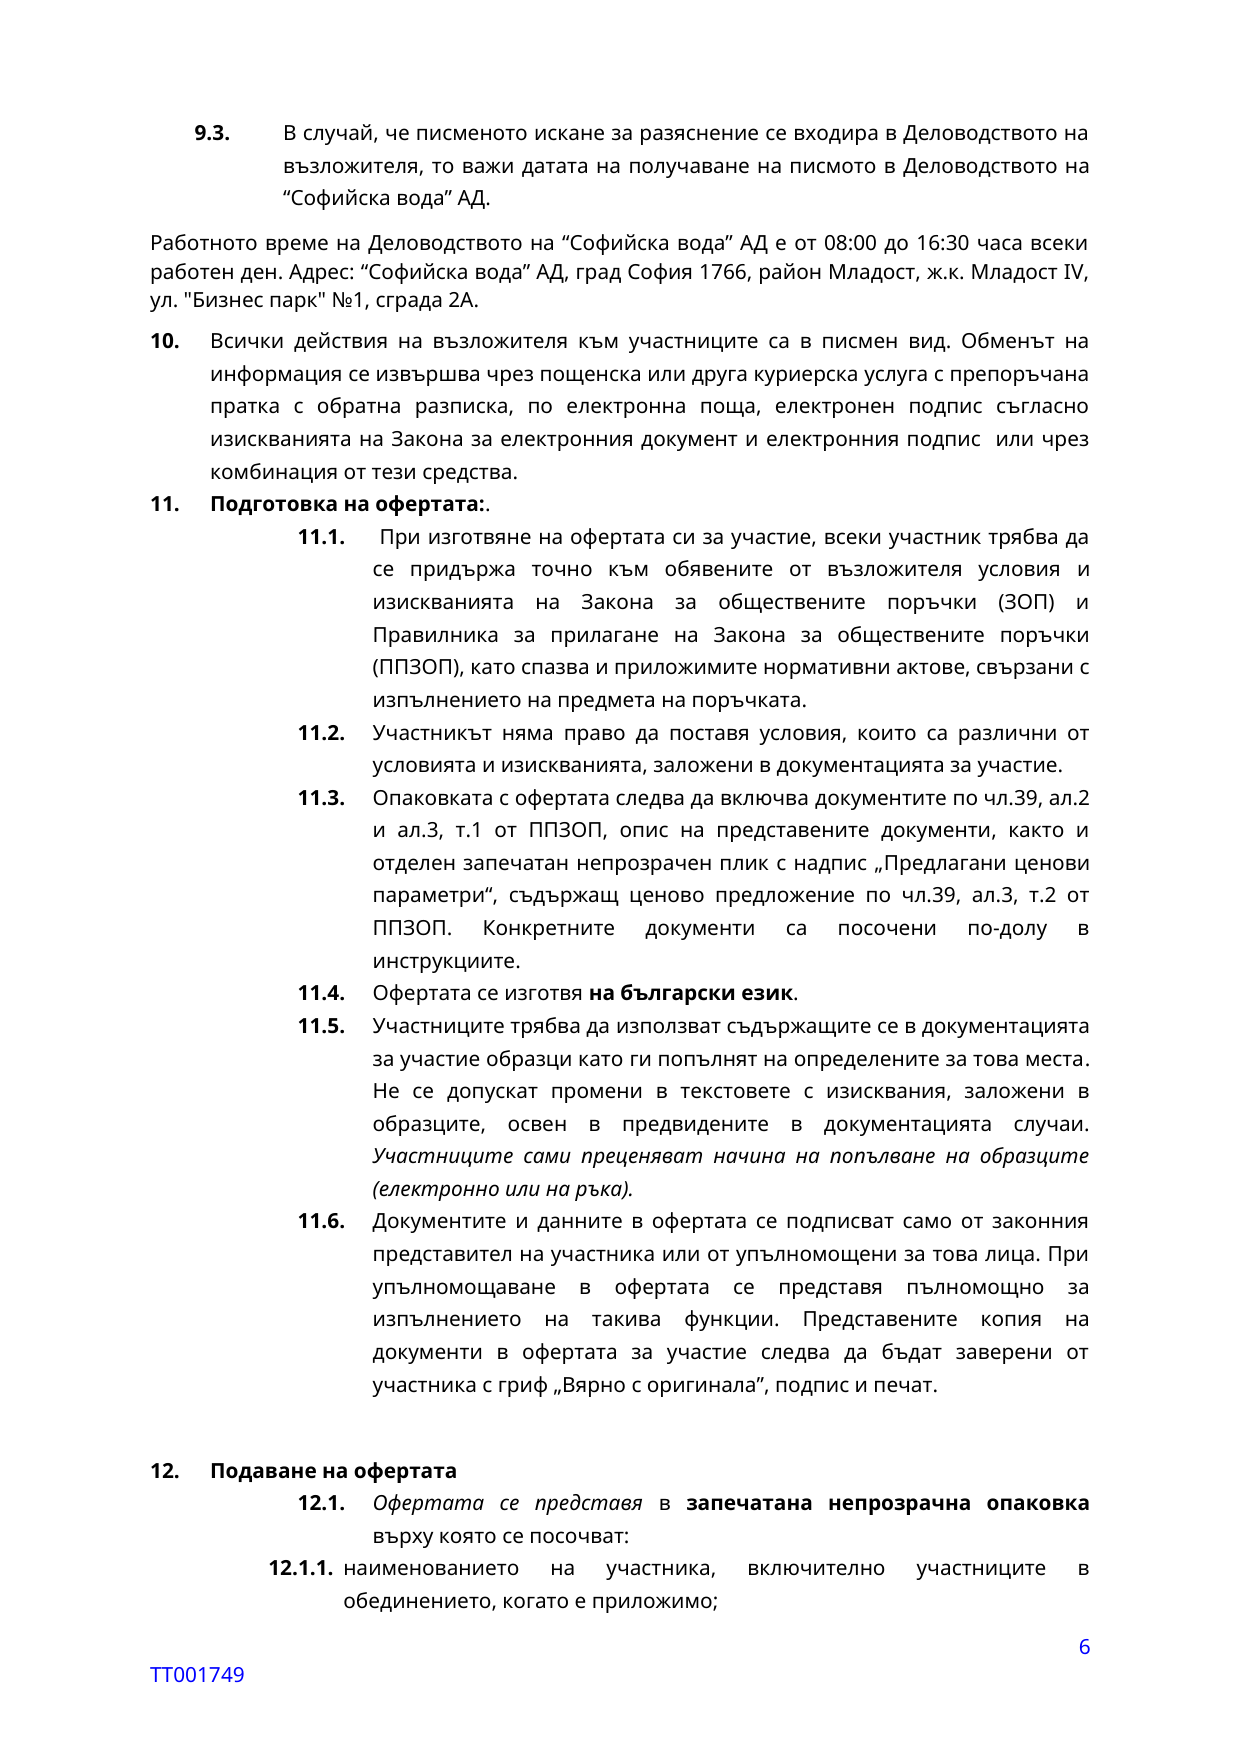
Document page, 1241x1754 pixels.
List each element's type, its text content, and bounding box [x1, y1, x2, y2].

list Офертата се представя в запечатана непрозрачна опаковка върху която се посочват: [297, 1488, 1090, 1549]
list Участникът няма право да поставя условия, които са различни от условията и изискванията, заложени в документацията за участие. [297, 718, 1090, 779]
list Опаковката с офертата следва да включва документите по чл.39, ал.2 и ал.3, т.1 от ППЗОП, опис на представените документи, както и отделен запечатан непрозрачен плик с надпис „Предлагани ценови параметри“, съдържащ ценово предложение по чл.39, ал.3, т.2 от ППЗОП. Конкретните документи са посочени по-долу в инструкциите. [297, 783, 1090, 974]
list Офертата се изготвя на български език. [297, 978, 1090, 1007]
list Всички действия на възложителя към участниците са в писмен вид. Обменът на информация се извършва чрез пощенска или друга куриерска услуга с препоръчана пратка с обратна разписка, по електронна поща, електронен подпис съгласно изискванията на Закона за електронния документ и електронния подпис или чрез комбинация от тези средства. [150, 326, 1090, 485]
text Работното време на Деловодството на “Софийска вода” АД е от 08:00 до 16:30 часа всеки работен ден. Адрес: “Софийска вода” АД, град София 1766, район Младост, ж.к. Младост ІV, ул. "Бизнес парк" №1, сграда 2А. [150, 228, 1090, 314]
list Документите и данните в офертата се подписват само от законния представител на участника или от упълномощени за това лица. При упълномощаване в офертата се представя пълномощно за изпълнението на такива функции. Представените копия на документи в офертата за участие следва да бъдат заверени от участника с гриф „Вярно с оригинала”, подпис и печат. [297, 1207, 1090, 1398]
list наименованието на участника, включително участниците в обединението, когато е приложимо; [268, 1553, 1090, 1614]
list При изготвяне на офертата си за участие, всеки участник трябва да се придържа точно към обявените от възложителя условия и изискванията на Закона за обществените поръчки (ЗОП) и Правилника за прилагане на Закона за обществените поръчки (ППЗОП), като спазва и приложимите нормативни актове, свързани с изпълнението на предмета на поръчката. [297, 522, 1090, 713]
list В случай, че писменото искане за разяснение се входира в Деловодството на възложителя, то важи датата на получаване на писмото в Деловодството на “Софийска вода” АД. [194, 118, 1090, 212]
list Участниците трябва да използват съдържащите се в документацията за участие образци като ги попълнят на определените за това места. Не се допускат промени в текстовете с изисквания, заложени в образците, освен в предвидените в документацията случаи. Участниците сами преценяват начина на попълване на образците (електронно или на ръка). [297, 1011, 1090, 1202]
list Подготовка на офертата:. [150, 489, 1090, 518]
list Подаване на офертата [150, 1456, 1090, 1484]
